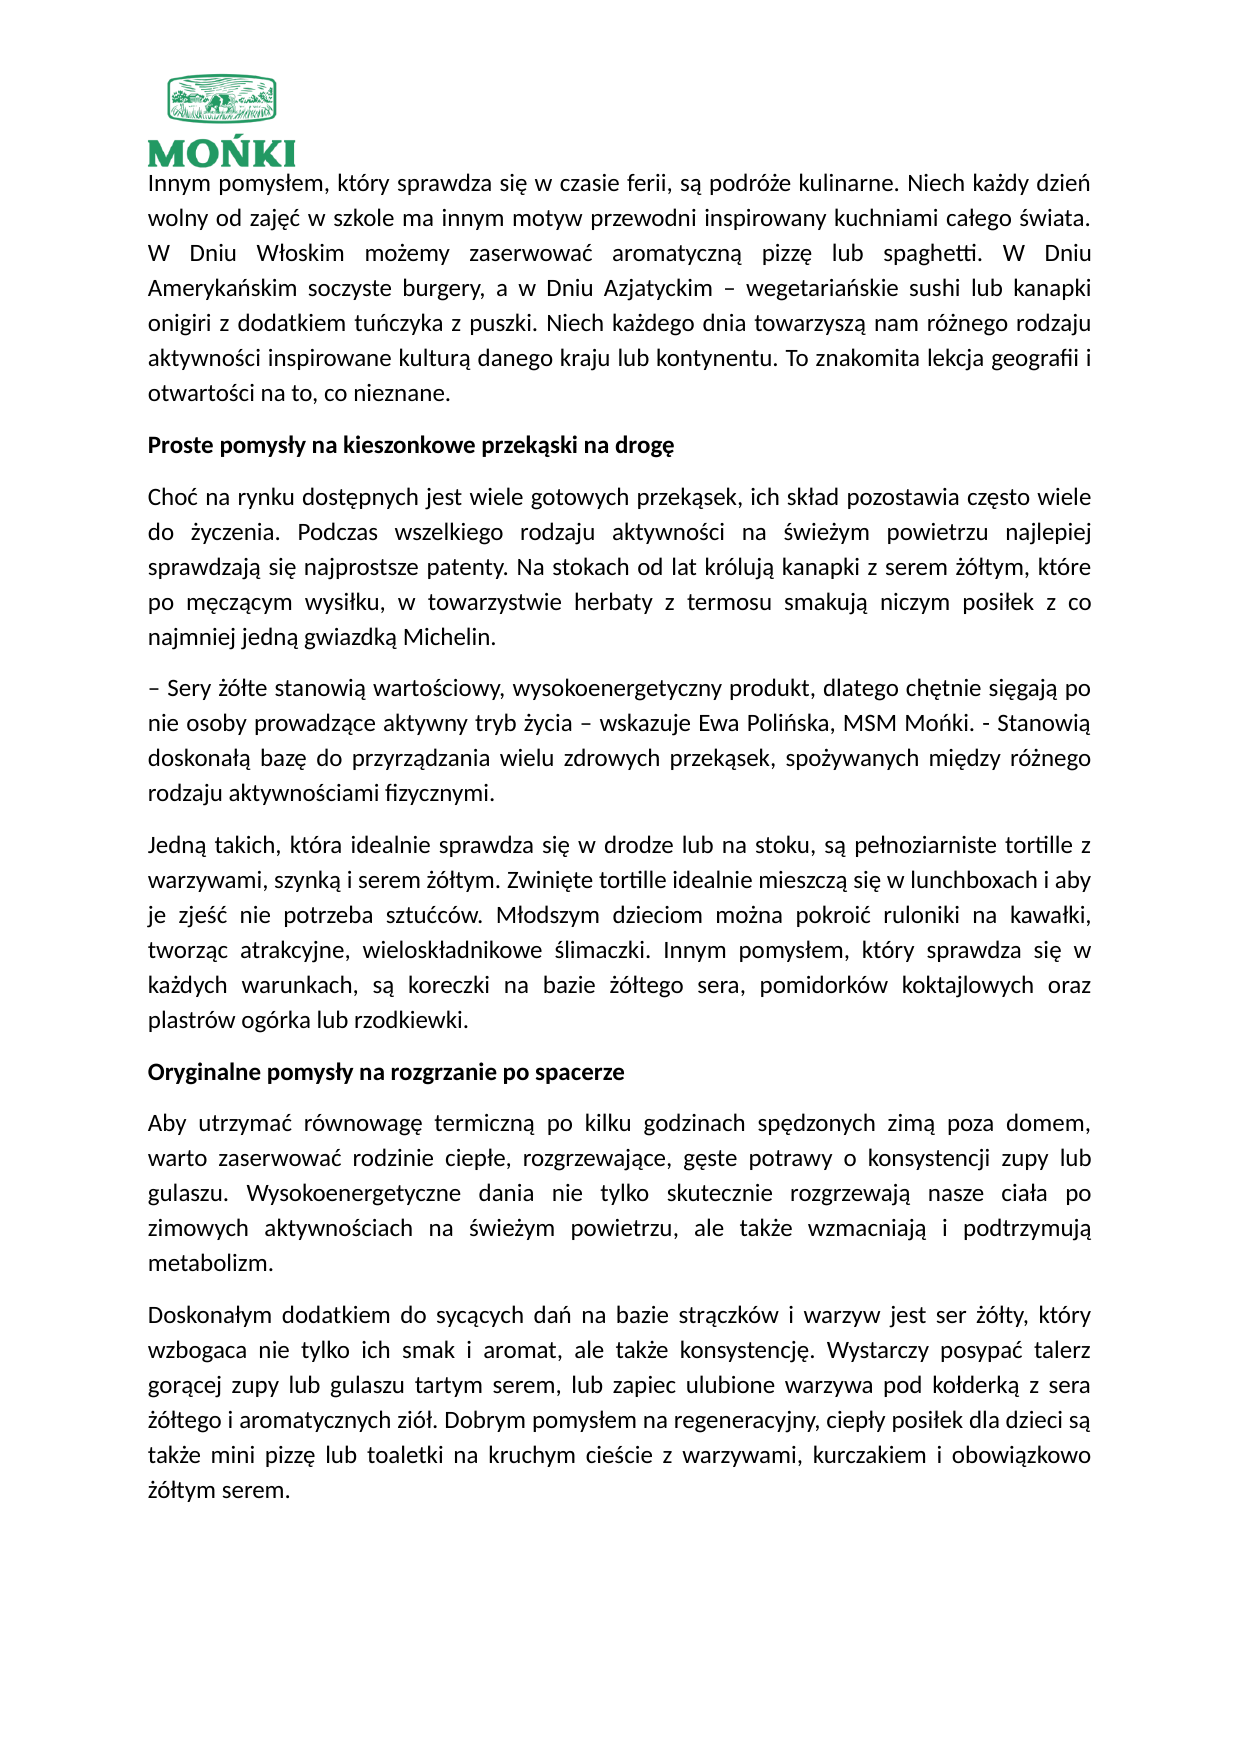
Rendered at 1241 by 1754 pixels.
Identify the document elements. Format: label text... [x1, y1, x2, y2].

text Aby utrzymać równowagę termiczną po kilku godzinach spędzonych zimą poza domem, warto zaserwować rodzinie ciepłe, rozgrzewające, gęste potrawy o konsystencji zupy lub gulaszu. Wysokoenergetyczne dania nie tylko skutecznie rozgrzewają nasze ciała po zimowych aktywnościach na świeżym powietrzu, ale także wzmacniają i podtrzymują metabolizm. [148, 1107, 1093, 1278]
text – Sery żółte stanowią wartościowy, wysokoenergetyczny produkt, dlatego chętnie sięgają po nie osoby prowadzące aktywny tryb życia – wskazuje Ewa Polińska, MSM Mońki. - Stanowią doskonałą bazę do przyrządzania wielu zdrowych przekąsek, spożywanych między różnego rodzaju aktywnościami fizycznymi. [148, 672, 1093, 808]
text Oryginalne pomysły na rozgrzanie po spacerze [148, 1056, 1093, 1086]
picture [147, 73, 296, 168]
text Choć na rynku dostępnych jest wiele gotowych przekąsek, ich skład pozostawia często wiele do życzenia. Podczas wszelkiego rodzaju aktywności na świeżym powietrzu najlepiej sprawdzają się najprostsze patenty. Na stokach od lat królują kanapki z serem żółtym, które po męczącym wysiłku, w towarzystwie herbaty z termosu smakują niczym posiłek z co najmniej jedną gwiazdką Michelin. [148, 481, 1093, 651]
text Innym pomysłem, który sprawdza się w czasie ferii, są podróże kulinarne. Niech każdy dzień wolny od zajęć w szkole ma innym motyw przewodni inspirowany kuchniami całego świata. W Dniu Włoskim możemy zaserwować aromatyczną pizzę lub spaghetti. W Dniu Amerykańskim soczyste burgery, a w Dniu Azjatyckim – wegetariańskie sushi lub kanapki onigiri z dodatkiem tuńczyka z puszki. Niech każdego dnia towarzyszą nam różnego rodzaju aktywności inspirowane kulturą danego kraju lub kontynentu. To znakomita lekcja geografii i otwartości na to, co nieznane. [148, 167, 1093, 408]
text Jedną takich, która idealnie sprawdza się w drodze lub na stoku, są pełnoziarniste tortille z warzywami, szynką i serem żółtym. Zwinięte tortille idealnie mieszczą się w lunchboxach i aby je zjeść nie potrzeba sztućców. Młodszym dzieciom można pokroić ruloniki na kawałki, tworząc atrakcyjne, wieloskładnikowe ślimaczki. Innym pomysłem, który sprawdza się w każdych warunkach, są koreczki na bazie żółtego sera, pomidorków koktajlowych oraz plastrów ogórka lub rzodkiewki. [148, 829, 1093, 1035]
text Doskonałym dodatkiem do sycących dań na bazie strączków i warzyw jest ser żółty, który wzbogaca nie tylko ich smak i aromat, ale także konsystencję. Wystarczy posypać talerz gorącej zupy lub gulaszu tartym serem, lub zapiec ulubione warzywa pod kołderką z sera żółtego i aromatycznych ziół. Dobrym pomysłem na regeneracyjny, ciepły posiłek dla dzieci są także mini pizzę lub toaletki na kruchym cieście z warzywami, kurczakiem i obowiązkowo żółtym serem. [148, 1299, 1093, 1505]
text Proste pomysły na kieszonkowe przekąski na drogę [148, 429, 1093, 460]
